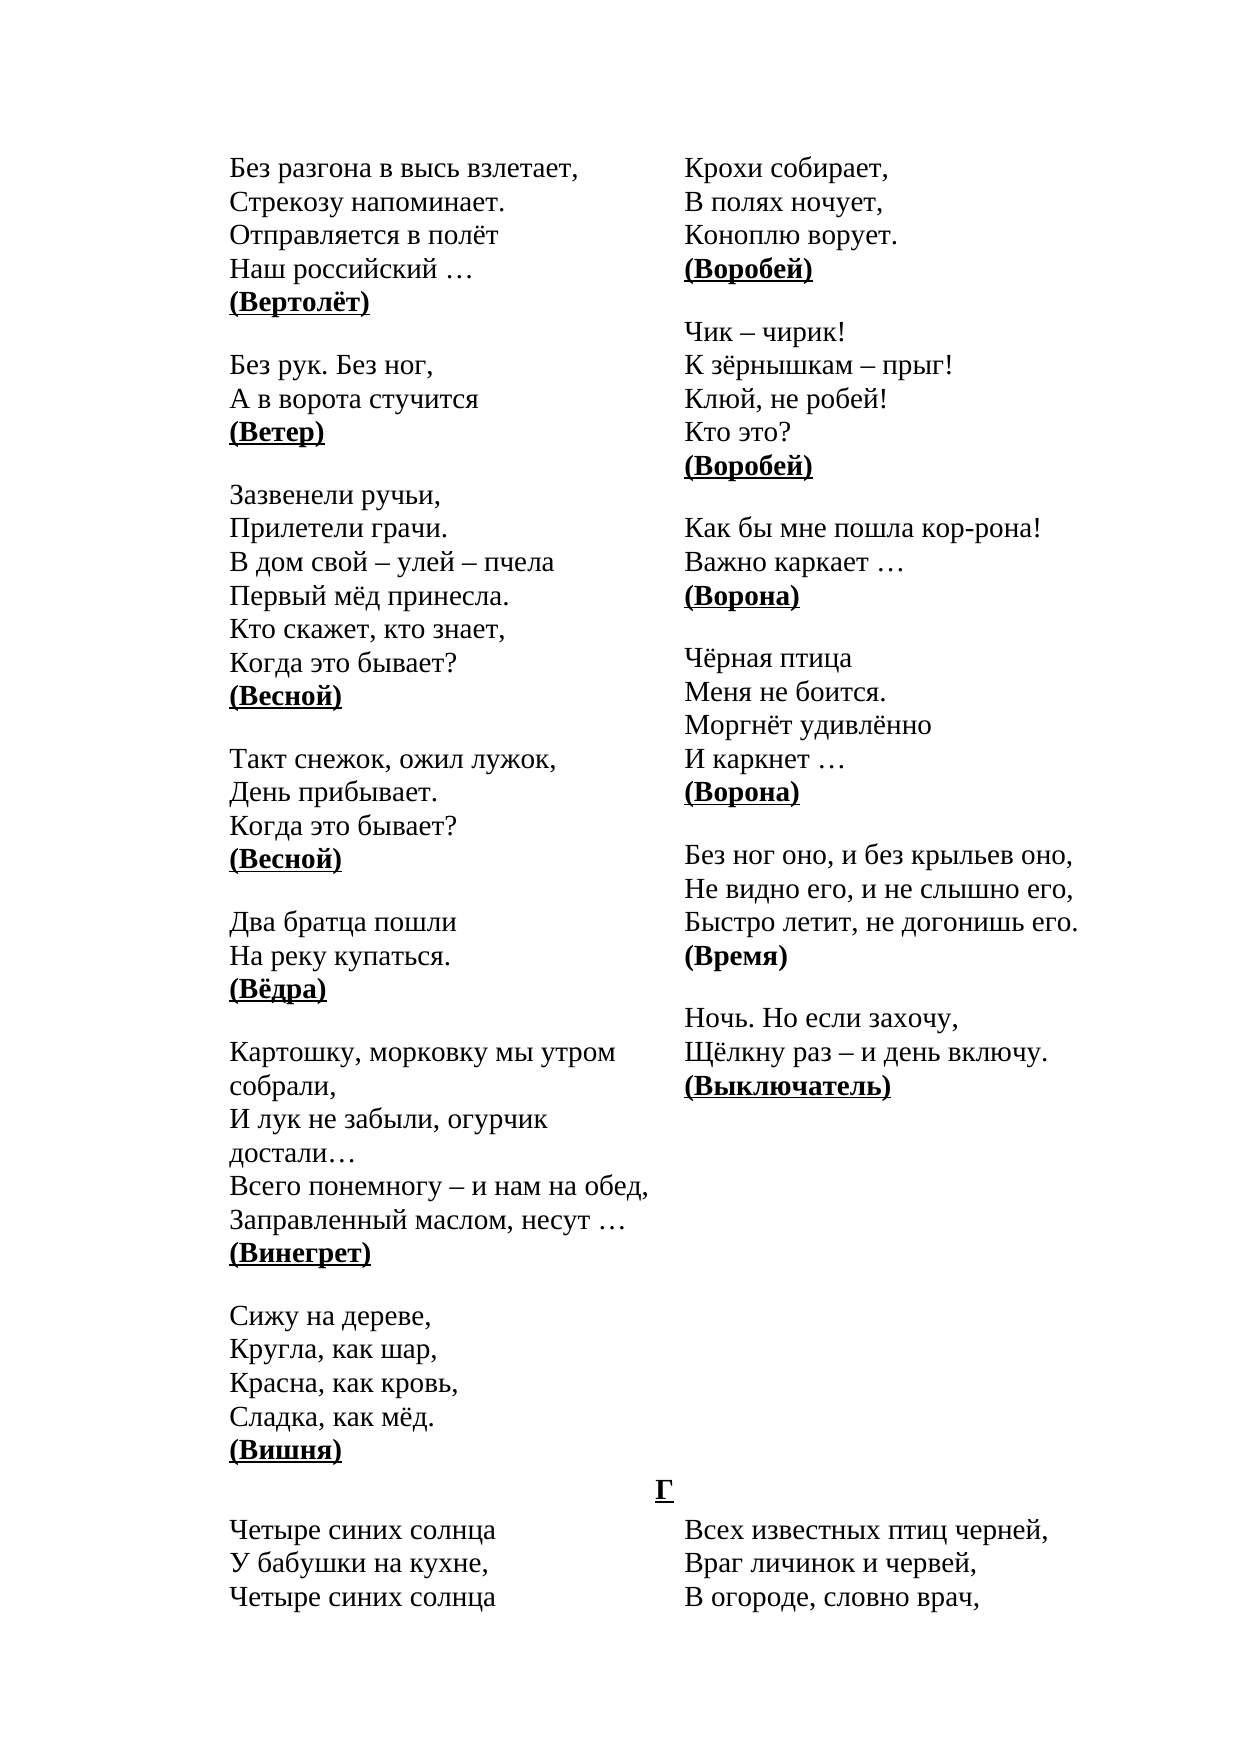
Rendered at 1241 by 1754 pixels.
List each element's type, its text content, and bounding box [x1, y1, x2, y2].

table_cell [681, 118, 1103, 1469]
table_cell Г [226, 1469, 1103, 1509]
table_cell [226, 1509, 681, 1616]
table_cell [681, 1509, 1103, 1616]
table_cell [226, 118, 681, 1469]
